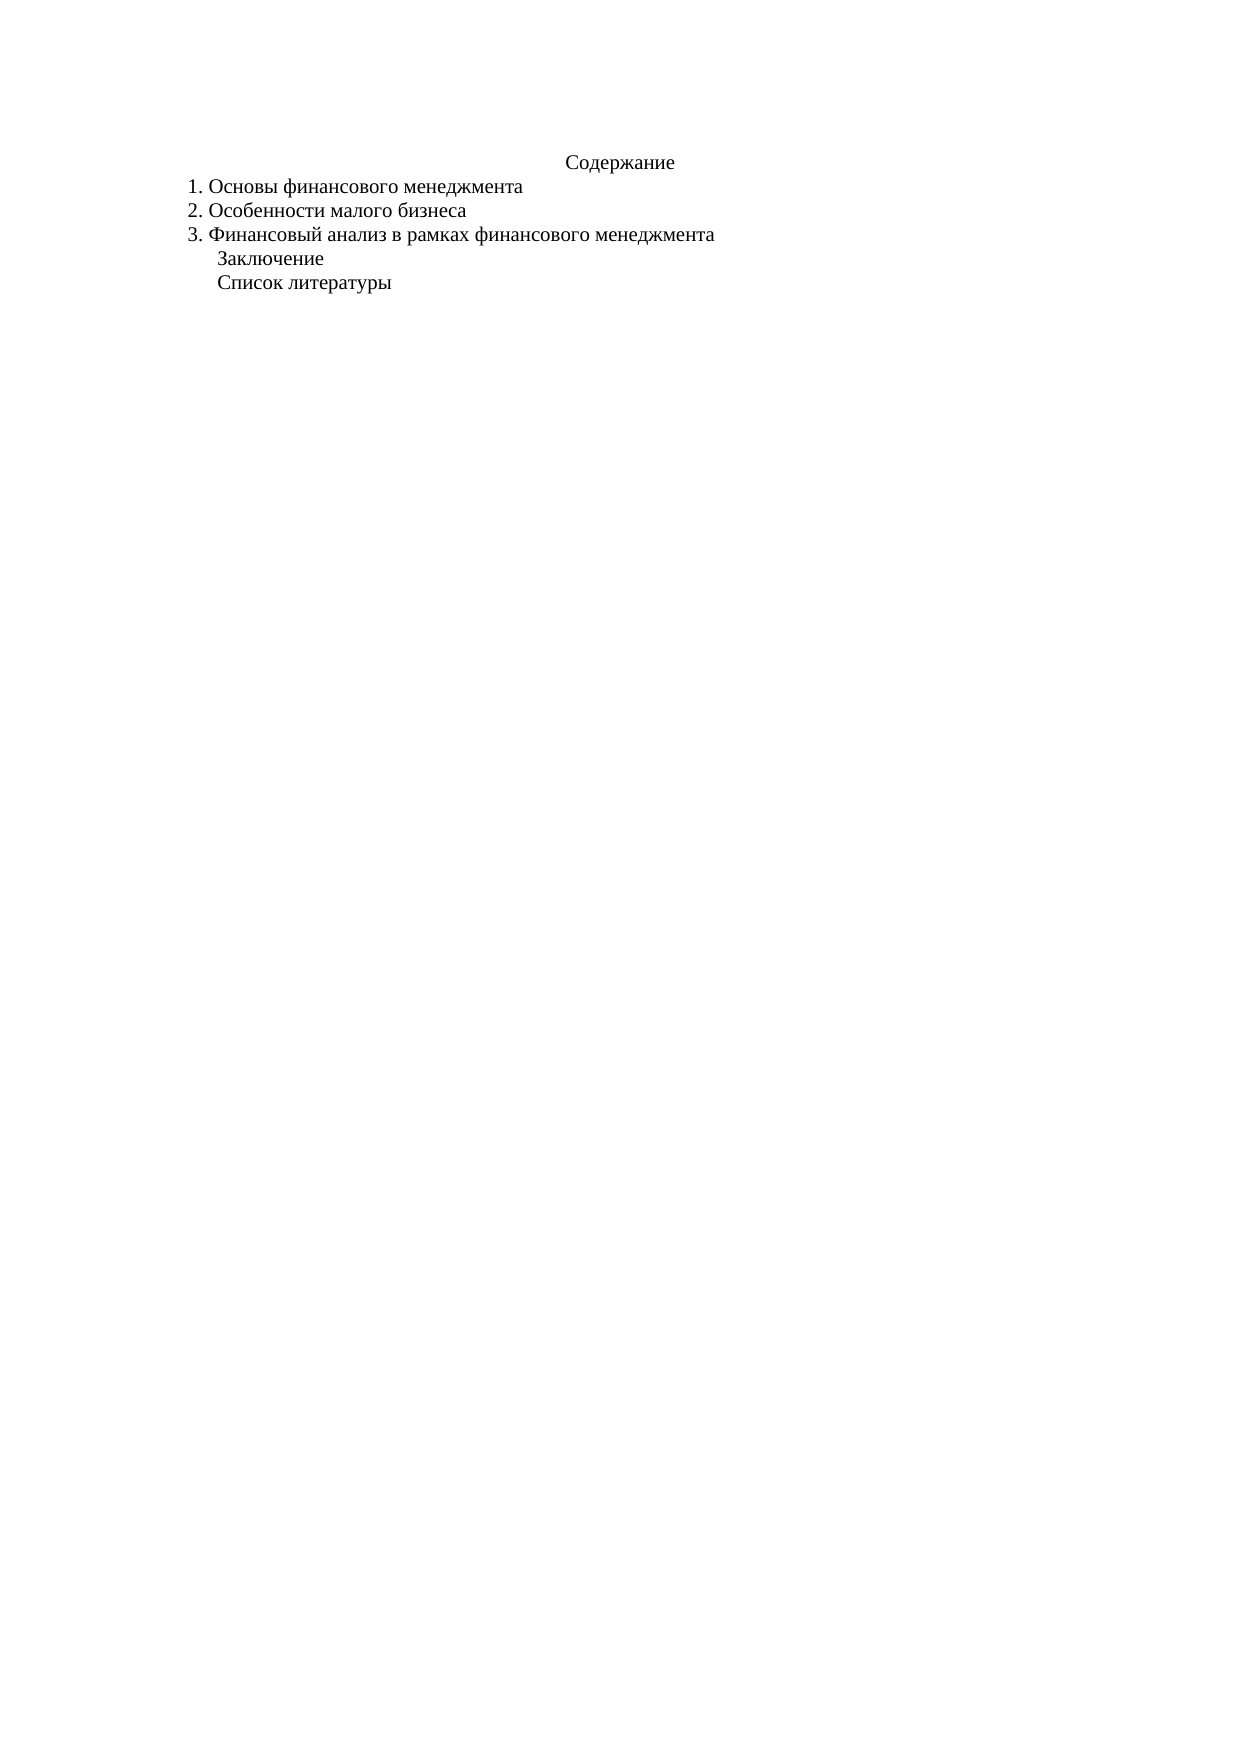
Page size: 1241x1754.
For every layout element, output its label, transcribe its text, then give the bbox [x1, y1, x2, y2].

text 3. Финансовый анализ в рамках финансового менеджмента [187, 222, 1053, 246]
text Заключение [187, 246, 1053, 270]
text 1. Основы финансового менеджмента [187, 174, 1053, 198]
text 2. Особенности малого бизнеса [187, 198, 1053, 222]
text Список литературы [187, 270, 1053, 294]
text Содержание [187, 150, 1053, 174]
